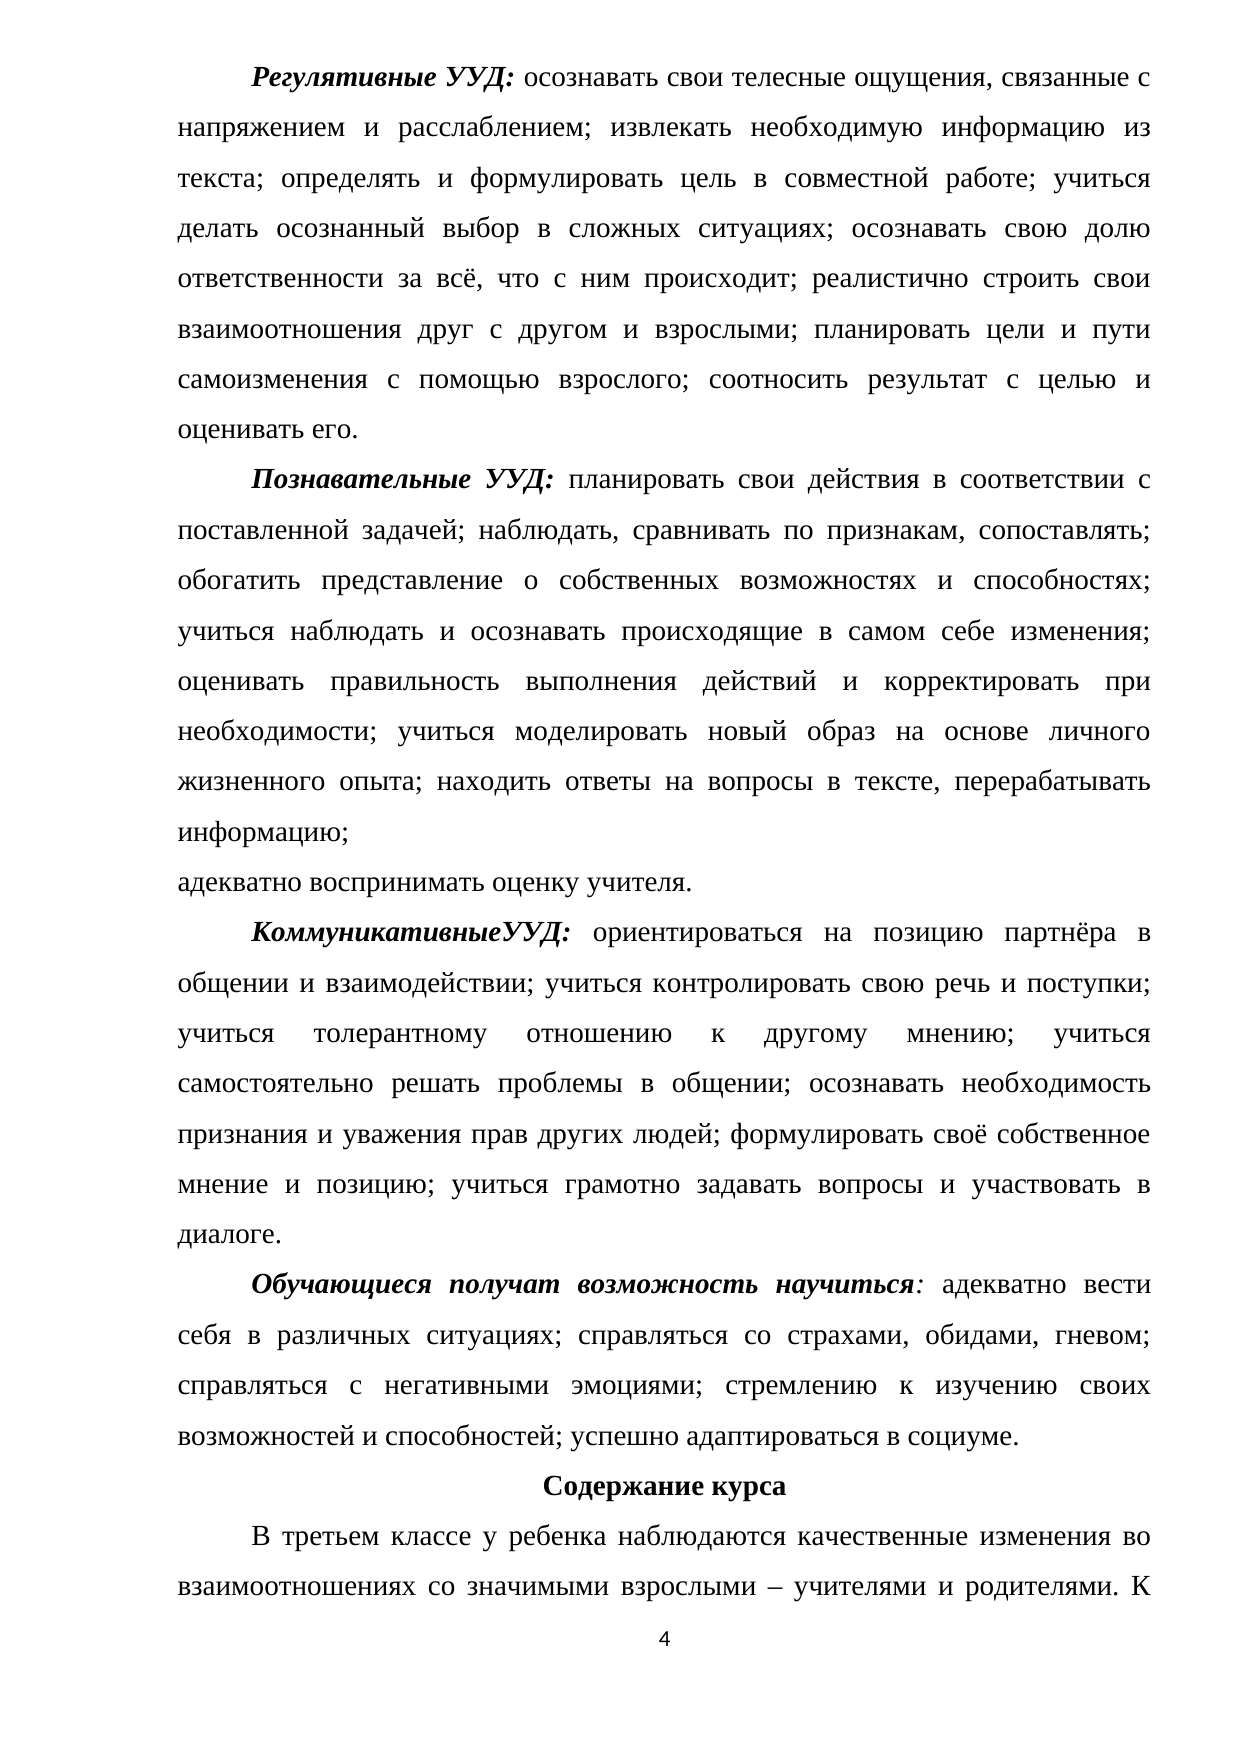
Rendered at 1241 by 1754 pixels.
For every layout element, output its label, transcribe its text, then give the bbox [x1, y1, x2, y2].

text КоммуникативныеУУД: ориентироваться на позицию партнёра в общении и взаимодействии; учиться контролировать свою речь и поступки; учиться толерантному отношению к другому мнению; учиться самостоятельно решать проблемы в общении; осознавать необходимость признания и уважения прав других людей; формулировать своё собственное мнение и позицию; учиться грамотно задавать вопросы и участвовать в диалоге. [177, 914, 1152, 1250]
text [177, 1518, 1152, 1602]
text Содержание курса [177, 1468, 1152, 1501]
text Обучающиеся получат возможность научиться: адекватно вести себя в различных ситуациях; справляться со страхами, обидами, гневом; справляться с негативными эмоциями; стремлению к изучению своих возможностей и способностей; успешно адаптироваться в социуме. [177, 1267, 1152, 1451]
text Познавательные УУД: планировать свои действия в соответствии с поставленной задачей; наблюдать, сравнивать по признакам, сопоставлять; обогатить представление о собственных возможностях и способностях; учиться наблюдать и осознавать происходящие в самом себе изменения; оценивать правильность выполнения действий и корректировать при необходимости; учиться моделировать новый образ на основе личного жизненного опыта; находить ответы на вопросы в тексте, перерабатывать информацию; адекватно воспринимать оценку учителя. [177, 462, 1152, 898]
text Регулятивные УУД: осознавать свои телесные ощущения, связанные с напряжением и расслаблением; извлекать необходимую информацию из текста; определять и формулировать цель в совместной работе; учиться делать осознанный выбор в сложных ситуациях; осознавать свою долю ответственности за всё, что с ним происходит; реалистично строить свои взаимоотношения друг с другом и взрослыми; планировать цели и пути самоизменения с помощью взрослого; соотносить результат с целью и оценивать его. [177, 59, 1152, 445]
